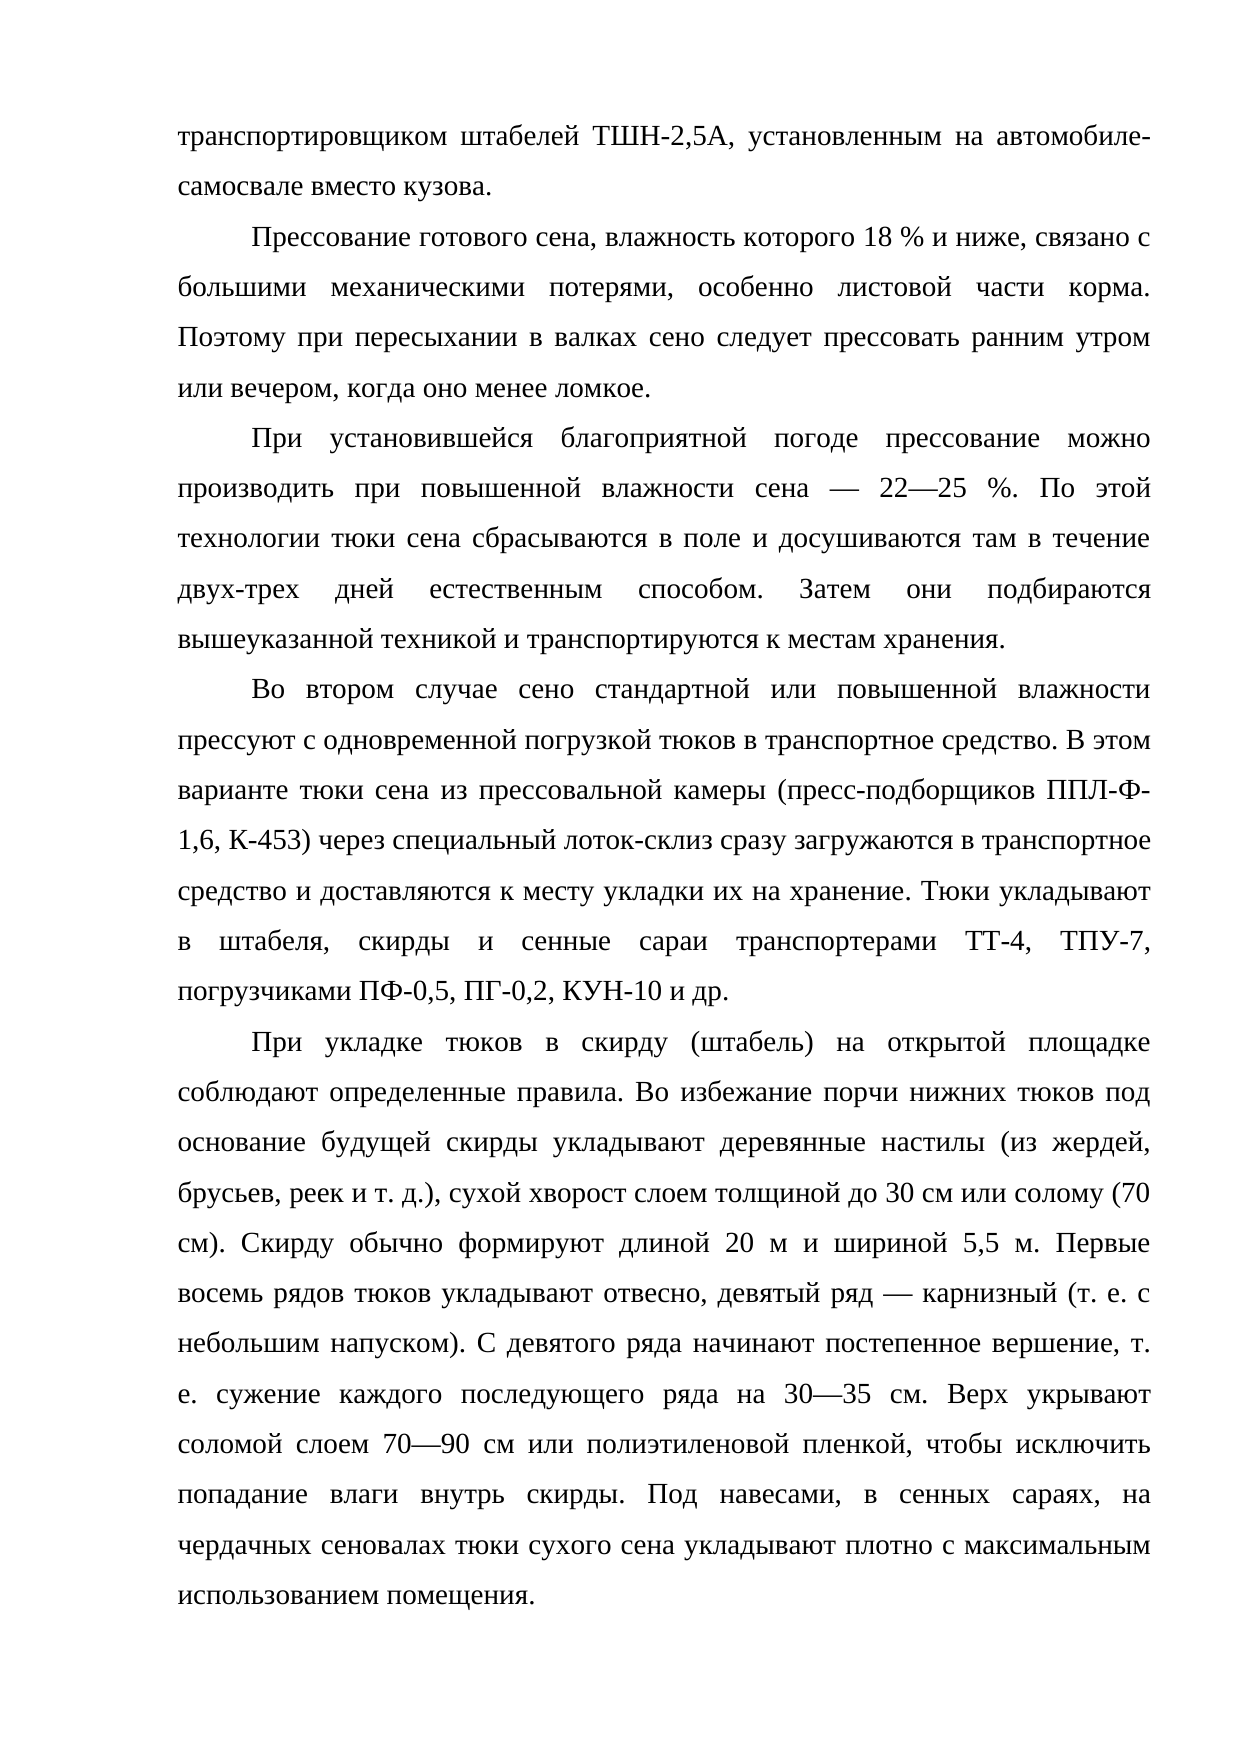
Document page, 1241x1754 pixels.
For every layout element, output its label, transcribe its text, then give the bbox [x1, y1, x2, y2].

text Прессование готового сена, влажность которого 18 % и ниже, связано с большими механическими потерями, особенно листовой части корма. Поэтому при пересыхании в валках сено следует прессовать ранним утром или вечером, когда оно менее ломкое. [177, 219, 1152, 403]
text При установившейся благоприятной погоде прессование можно производить при повышенной влажности сена — 22—25 %. По этой технологии тюки сена сбрасываются в поле и досушиваются там в течение двух-трех дней естественным способом. Затем они подбираются вышеуказанной техникой и транспортируются к местам хранения. [177, 420, 1152, 655]
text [177, 118, 1152, 202]
text Во втором случае сено стандартной или повышенной влажности прессуют с одновременной погрузкой тюков в транспортное средство. В этом варианте тюки сена из прессовальной камеры (пресс-подборщиков ППЛ-Ф-1,6, К-453) через специальный лоток-склиз сразу загружаются в транспортное средство и доставляются к месту укладки их на хранение. Тюки укладывают в штабеля, скирды и сенные сараи транспортерами ТТ-4, ТПУ-7, погрузчиками ПФ-0,5, ПГ-0,2, КУН-10 и др. [177, 672, 1152, 1007]
text При укладке тюков в скирду (штабель) на открытой площадке соблюдают определенные правила. Во избежание порчи нижних тюков под основание будущей скирды укладывают деревянные настилы (из жердей, брусьев, реек и т. д.), сухой хворост слоем толщиной до 30 см или солому (70 см). Скирду обычно формируют длиной 20 м и шириной 5,5 м. Первые восемь рядов тюков укладывают отвесно, девятый ряд — карнизный (т. е. с небольшим напуском). С девятого ряда начинают постепенное вершение, т. е. сужение каждого последующего ряда на 30—35 см. Верх укрывают соломой слоем 70—90 см или полиэтиленовой пленкой, чтобы исключить попадание влаги внутрь скирды. Под навесами, в сенных сараях, на чердачных сеновалах тюки сухого сена укладывают плотно с максимальным использованием помещения. [177, 1024, 1152, 1611]
